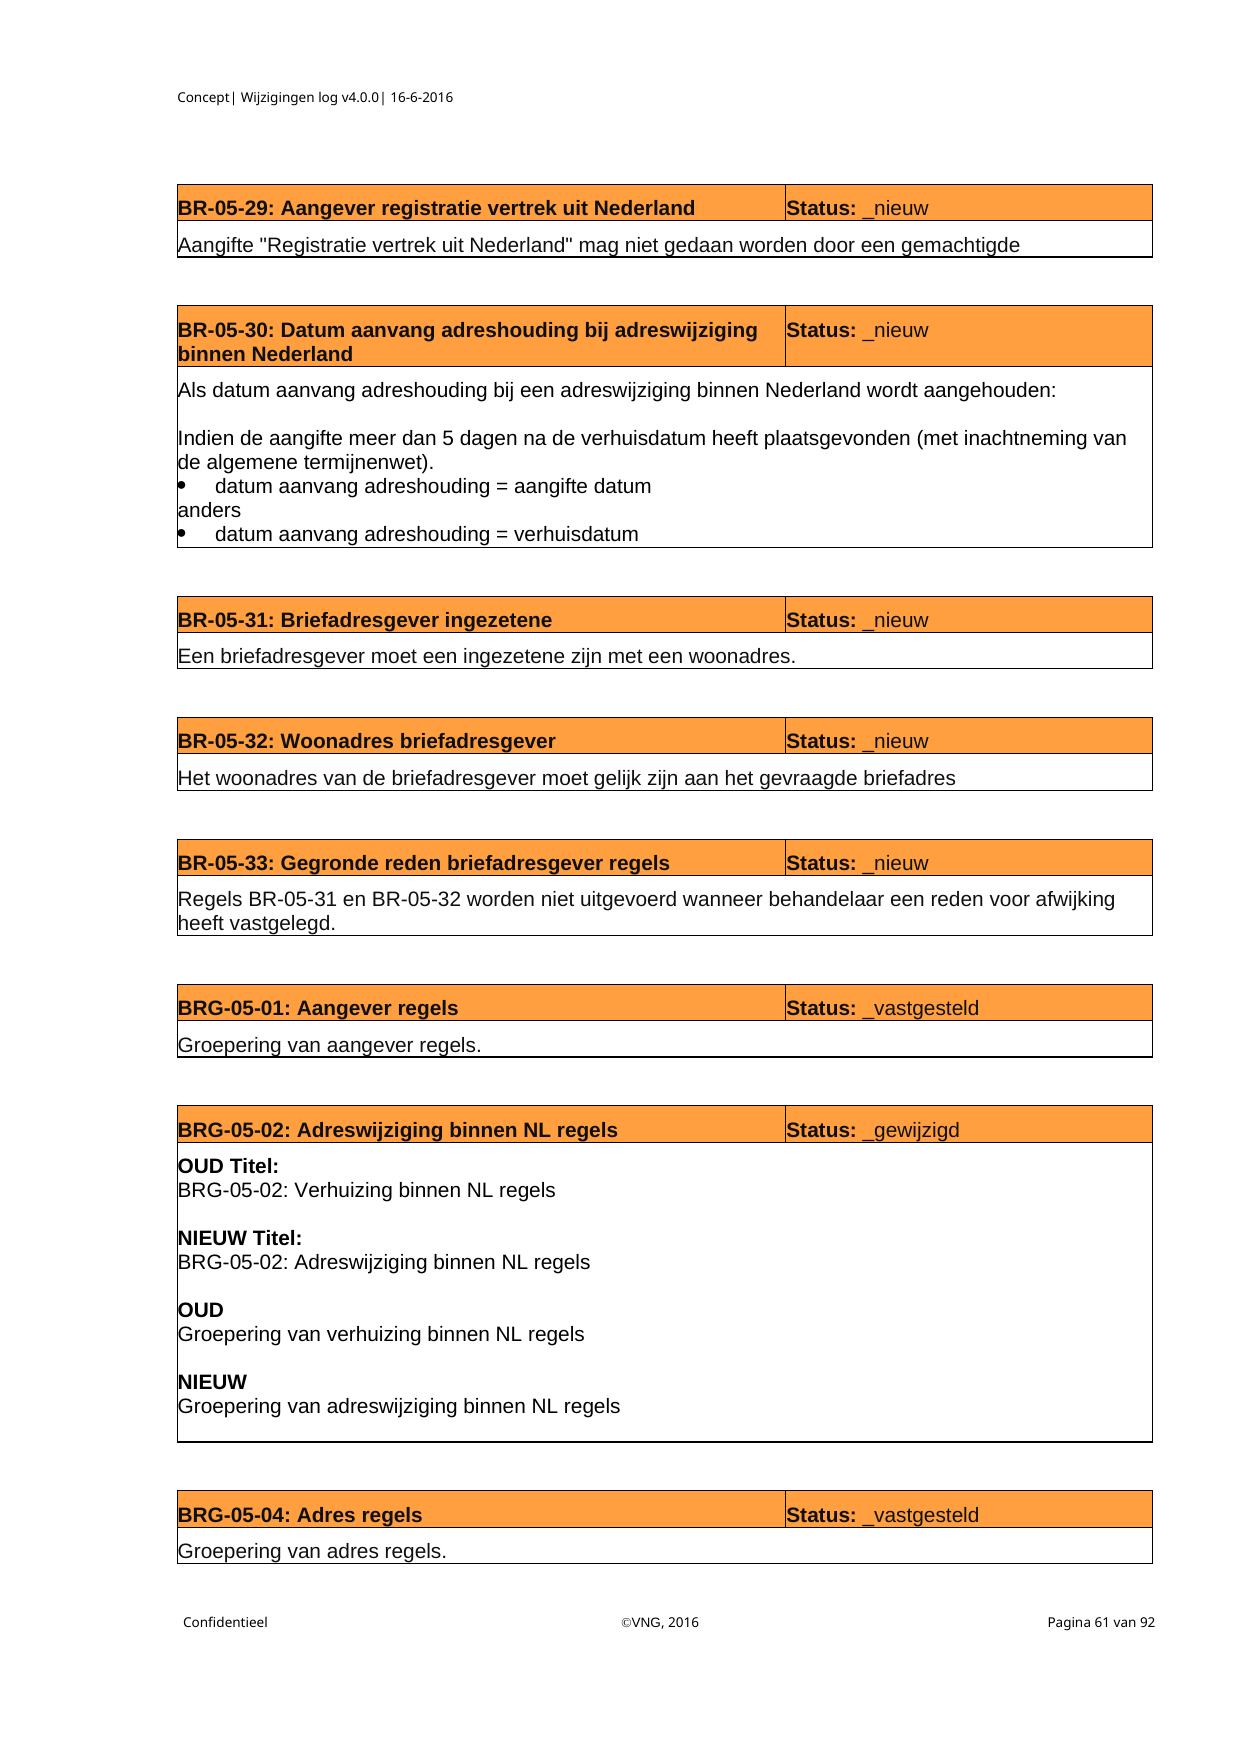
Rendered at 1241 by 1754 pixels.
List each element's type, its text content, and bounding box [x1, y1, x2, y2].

table_cell Aangifte "Registratie vertrek uit Nederland" mag niet gedaan worden door een gemachtigde [178, 221, 1152, 256]
table_header BRG-05-02: Adreswijziging binnen NL regels [178, 1106, 785, 1142]
table_header Status: _nieuw [786, 597, 1152, 632]
table_header BR-05-33: Gegronde reden briefadresgever regels [178, 840, 785, 875]
table_header BRG-05-01: Aangever regels [178, 985, 785, 1020]
table_header Status: _vastgesteld [786, 1491, 1152, 1527]
table_cell Het woonadres van de briefadresgever moet gelijk zijn aan het gevraagde briefadres [178, 754, 1152, 789]
table_cell Regels BR-05-31 en BR-05-32 worden niet uitgevoerd wanneer behandelaar een reden voor afwijking heeft vastgelegd. [178, 876, 1152, 935]
table_header Status: _nieuw [786, 306, 1152, 366]
table_header Status: _nieuw [786, 718, 1152, 753]
table_header BRG-05-04: Adres regels [178, 1491, 785, 1527]
table_header Status: _nieuw [786, 185, 1152, 220]
table_cell Als datum aanvang adreshouding bij een adreswijziging binnen Nederland wordt aangehouden: Indien de aangifte meer dan 5 dagen na de verhuisdatum heeft plaatsgevonden (met inachtneming van de algemene termijnenwet). datum aanvang adreshouding = aangifte datum anders datum aanvang adreshouding = verhuisdatum [178, 367, 1152, 547]
table_cell OUD Titel: BRG-05-02: Verhuizing binnen NL regels NIEUW Titel: BRG-05-02: Adreswijziging binnen NL regels OUD Groepering van verhuizing binnen NL regels NIEUW Groepering van adreswijziging binnen NL regels [178, 1143, 1152, 1441]
table_header Status: _vastgesteld [786, 985, 1152, 1020]
table_header BR-05-31: Briefadresgever ingezetene [178, 597, 785, 632]
table_header BR-05-30: Datum aanvang adreshouding bij adreswijziging binnen Nederland [178, 306, 785, 366]
table_cell Een briefadresgever moet een ingezetene zijn met een woonadres. [178, 633, 1152, 668]
table_cell Groepering van adres regels. [178, 1528, 1152, 1563]
table_header Status: _nieuw [786, 840, 1152, 875]
table_header BR-05-29: Aangever registratie vertrek uit Nederland [178, 185, 785, 220]
table_header BR-05-32: Woonadres briefadresgever [178, 718, 785, 753]
table_cell Groepering van aangever regels. [178, 1021, 1152, 1056]
table_header Status: _gewijzigd [786, 1106, 1152, 1142]
